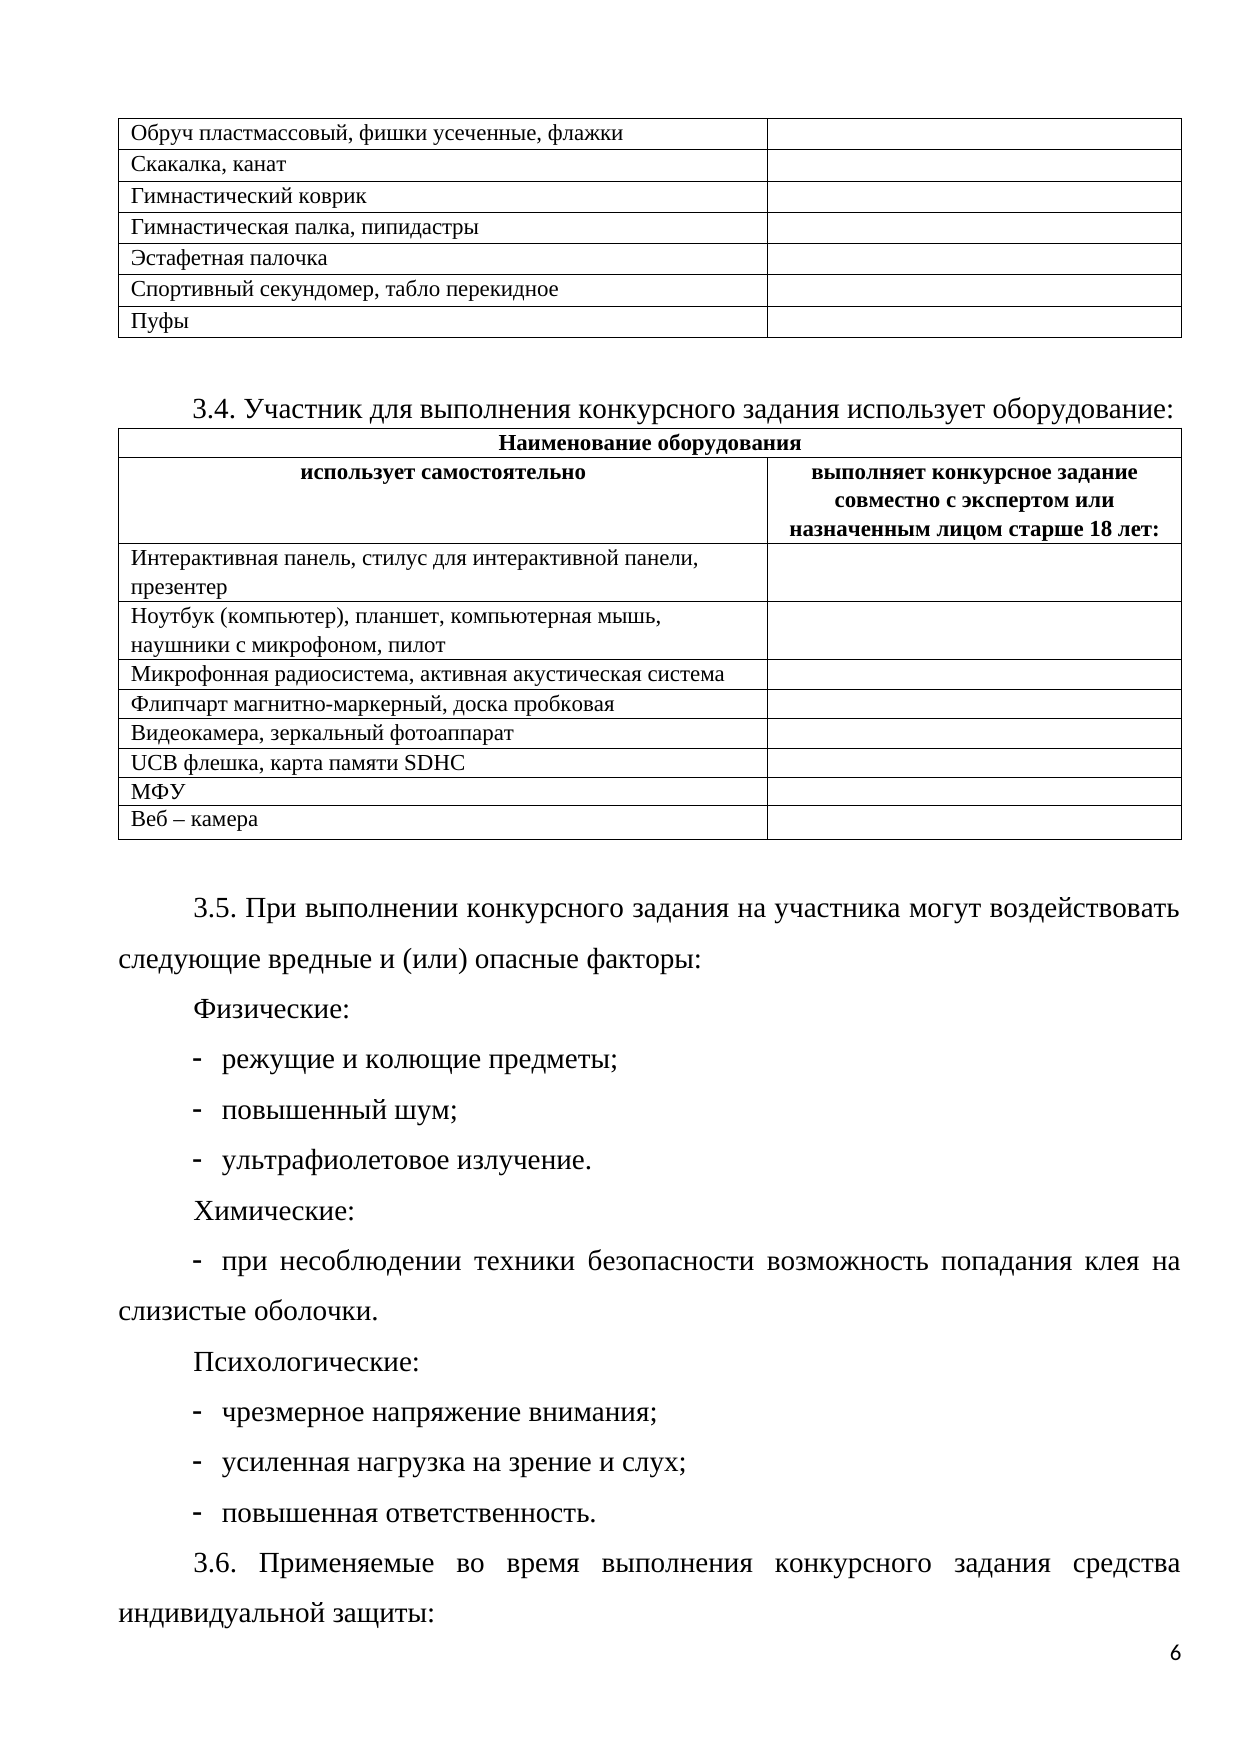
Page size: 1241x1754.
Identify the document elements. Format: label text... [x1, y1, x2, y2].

table_cell [768, 749, 1181, 777]
text 3.4. Участник для выполнения конкурсного задания использует оборудование: [118, 391, 1181, 425]
table_cell [768, 690, 1181, 718]
table_cell Микрофонная радиосистема, активная акустическая система [119, 660, 767, 689]
table_cell Эстафетная палочка [119, 244, 767, 274]
table_cell [768, 719, 1181, 748]
table_cell использует самостоятельно [119, 458, 767, 543]
text 3.5. При выполнении конкурсного задания на участника могут воздействовать следующие вредные и (или) опасные факторы: [118, 890, 1181, 974]
table_cell [768, 778, 1181, 804]
table_cell Гимнастический коврик [119, 182, 767, 212]
table_header Наименование оборудования [119, 429, 1181, 457]
table_cell [768, 602, 1181, 659]
list усиленная нагрузка на зрение и слух; [118, 1444, 1181, 1478]
table_cell [768, 806, 1181, 839]
table_cell Спортивный секундомер, табло перекидное [119, 275, 767, 306]
list повышенная ответственность. [118, 1495, 1181, 1528]
table_cell [768, 119, 1181, 149]
table_cell Скакалка, канат [119, 150, 767, 181]
table_cell [768, 182, 1181, 212]
table_cell [768, 244, 1181, 274]
table_cell Флипчарт магнитно-маркерный, доска пробковая [119, 690, 767, 718]
list при несоблюдении техники безопасности возможность попадания клея на слизистые оболочки. [118, 1243, 1181, 1327]
table_cell МФУ [119, 778, 767, 804]
table_cell Интерактивная панель, стилус для интерактивной панели, презентер [119, 544, 767, 601]
text 3.6. Применяемые во время выполнения конкурсного задания средства индивидуальной защиты: [118, 1545, 1181, 1629]
table_cell Обруч пластмассовый, фишки усеченные, флажки [119, 119, 767, 149]
table_cell Пуфы [119, 307, 767, 337]
text Психологические: [118, 1344, 1181, 1377]
list ультрафиолетовое излучение. [118, 1142, 1181, 1176]
table_cell [768, 150, 1181, 181]
list чрезмерное напряжение внимания; [118, 1394, 1181, 1428]
table_cell Гимнастическая палка, пипидастры [119, 213, 767, 243]
table_cell [768, 213, 1181, 243]
table_cell [768, 660, 1181, 689]
table_cell Ноутбук (компьютер), планшет, компьютерная мышь, наушники с микрофоном, пилот [119, 602, 767, 659]
table_cell [768, 275, 1181, 306]
text Химические: [118, 1193, 1181, 1226]
table_cell Веб – камера [119, 806, 767, 839]
table_cell Видеокамера, зеркальный фотоаппарат [119, 719, 767, 748]
list повышенный шум; [118, 1092, 1181, 1125]
list режущие и колющие предметы; [118, 1041, 1181, 1075]
table_cell UCB флешка, карта памяти SDHC [119, 749, 767, 777]
table_cell [768, 307, 1181, 337]
table_cell [768, 544, 1181, 601]
text Физические: [118, 991, 1181, 1024]
table_cell выполняет конкурсное задание совместно с экспертом или назначенным лицом старше 18 лет: [768, 458, 1181, 543]
